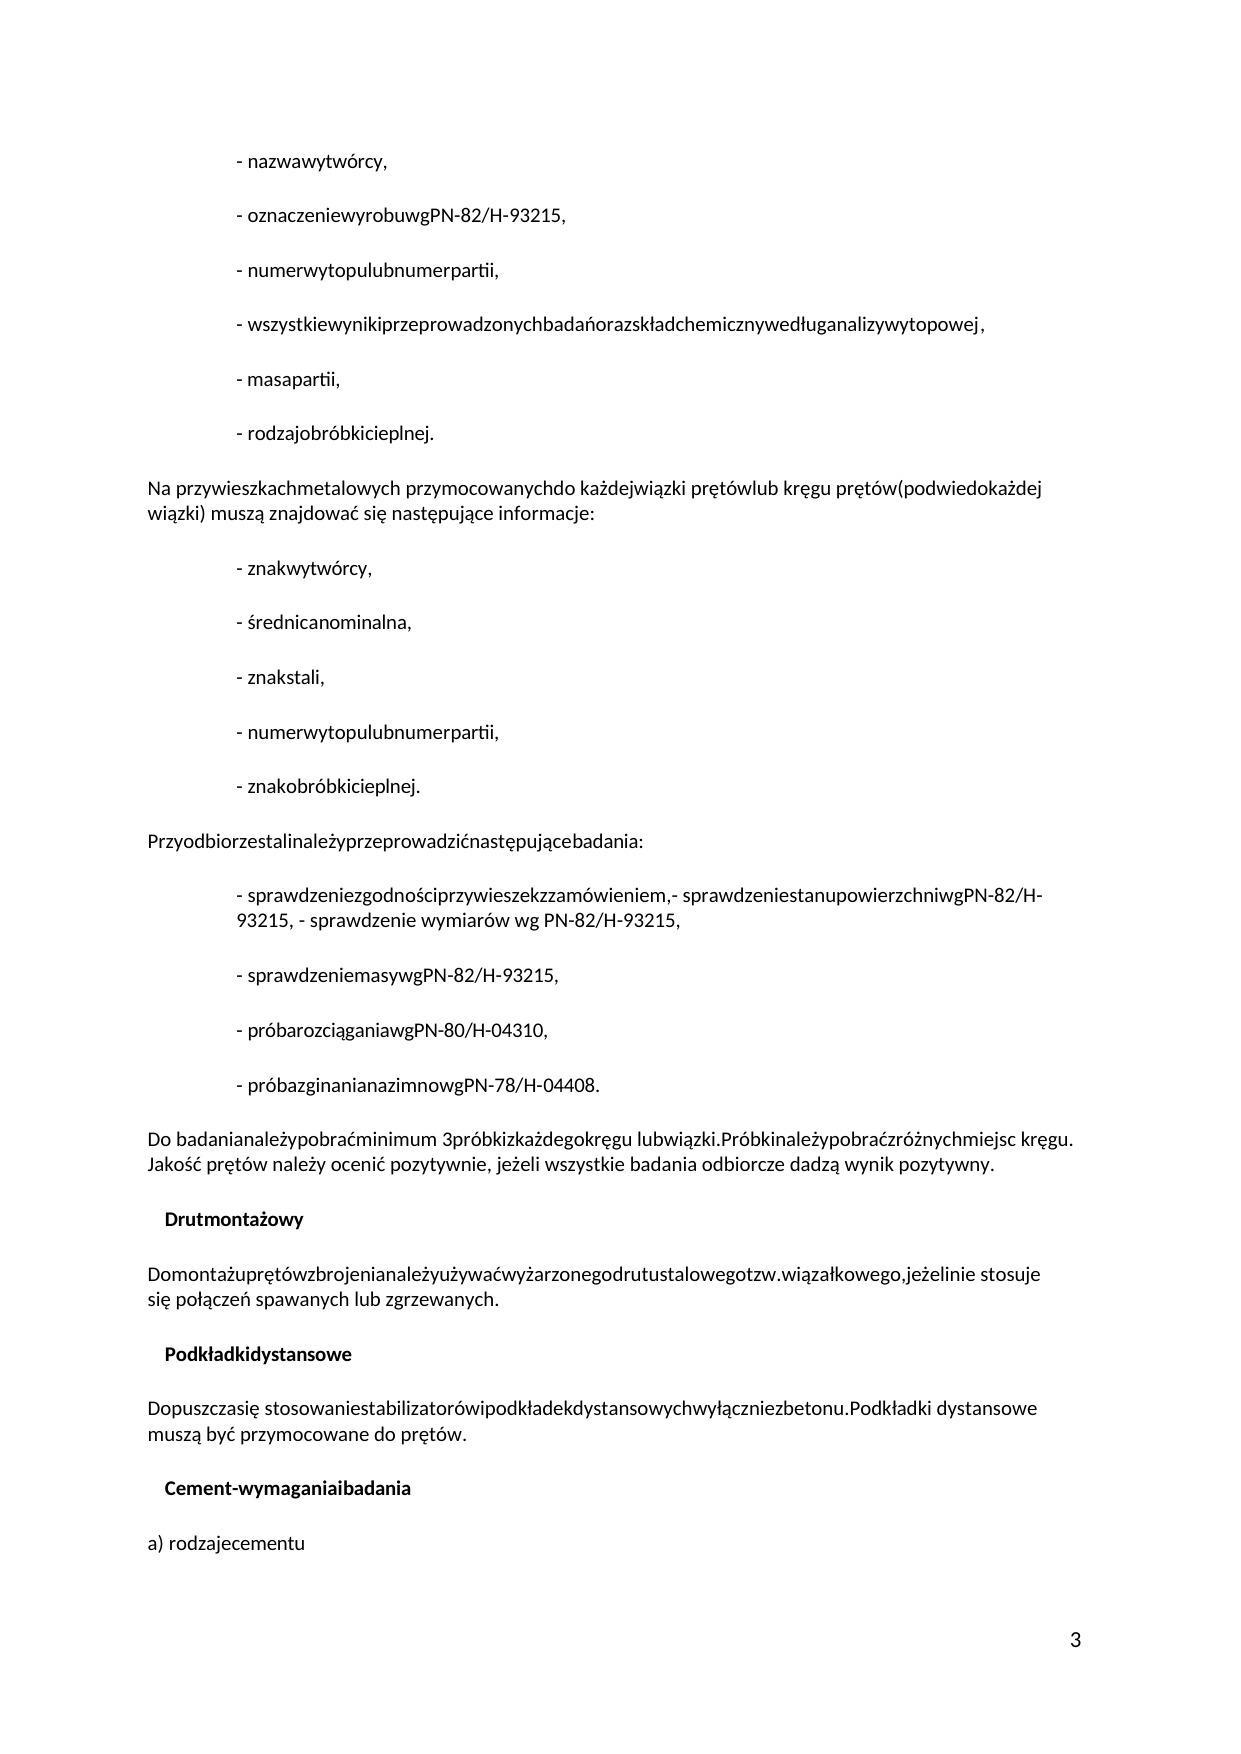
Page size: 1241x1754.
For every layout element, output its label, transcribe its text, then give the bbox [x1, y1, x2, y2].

list numerwytopulubnumerpartii, [236, 719, 1157, 744]
list sprawdzeniemasywgPN-82/H-93215, [236, 962, 1157, 988]
list średnicanominalna, [236, 609, 1157, 635]
list nazwawytwórcy, [236, 148, 1157, 173]
text Na przywieszkachmetalowych przymocowanychdo każdejwiązki prętówlub kręgu prętów(podwiedokażdej wiązki) muszą znajdować się następujące informacje: [147, 476, 1094, 525]
list rodzajobróbkicieplnej. [236, 421, 1157, 446]
list rodzajecementu [147, 1530, 1157, 1556]
list znakstali, [236, 664, 1157, 690]
text Dopuszczasię stosowaniestabilizatorówipodkładekdystansowychwyłączniezbetonu.Podkładki dystansowe muszą być przymocowane do prętów. [147, 1395, 1094, 1446]
text Domontażuprętówzbrojenianależyużywaćwyżarzonegodrutustalowegotzw.wiązałkowego,jeżelinie stosuje się połączeń spawanych lub zgrzewanych. [147, 1261, 1051, 1311]
text Przyodbiorzestalinależyprzeprowadzićnastępującebadania: [147, 828, 1157, 853]
list znakwytwórcy, [236, 555, 1157, 581]
list Drutmontażowy [147, 1206, 1157, 1232]
list numerwytopulubnumerpartii, [236, 257, 1157, 282]
list próbarozciąganiawgPN-80/H-04310, [236, 1017, 1157, 1043]
list próbazginanianazimnowgPN-78/H-04408. [236, 1072, 1157, 1097]
text Do badanianależypobraćminimum 3próbkizkażdegokręgu lubwiązki.Próbkinależypobraćzróżnychmiejsc kręgu. Jakość prętów należy ocenić pozytywnie, jeżeli wszystkie badania odbiorcze dadzą wynik pozytywny. [147, 1127, 1094, 1177]
list znakobróbkicieplnej. [236, 773, 1157, 799]
list Podkładkidystansowe [147, 1341, 1157, 1366]
list oznaczeniewyrobuwgPN-82/H-93215, [236, 202, 1157, 228]
list masapartii, [236, 366, 1157, 392]
list sprawdzeniezgodnościprzywieszekzzamówieniem,- sprawdzeniestanupowierzchniwgPN-82/H- 93215, - sprawdzenie wymiarów wg PN-82/H-93215, [236, 883, 1087, 933]
list Cement-wymaganiaibadania [147, 1475, 1157, 1501]
list wszystkiewynikiprzeprowadzonychbadańorazskładchemicznywedługanalizywytopowej, [236, 311, 1157, 337]
